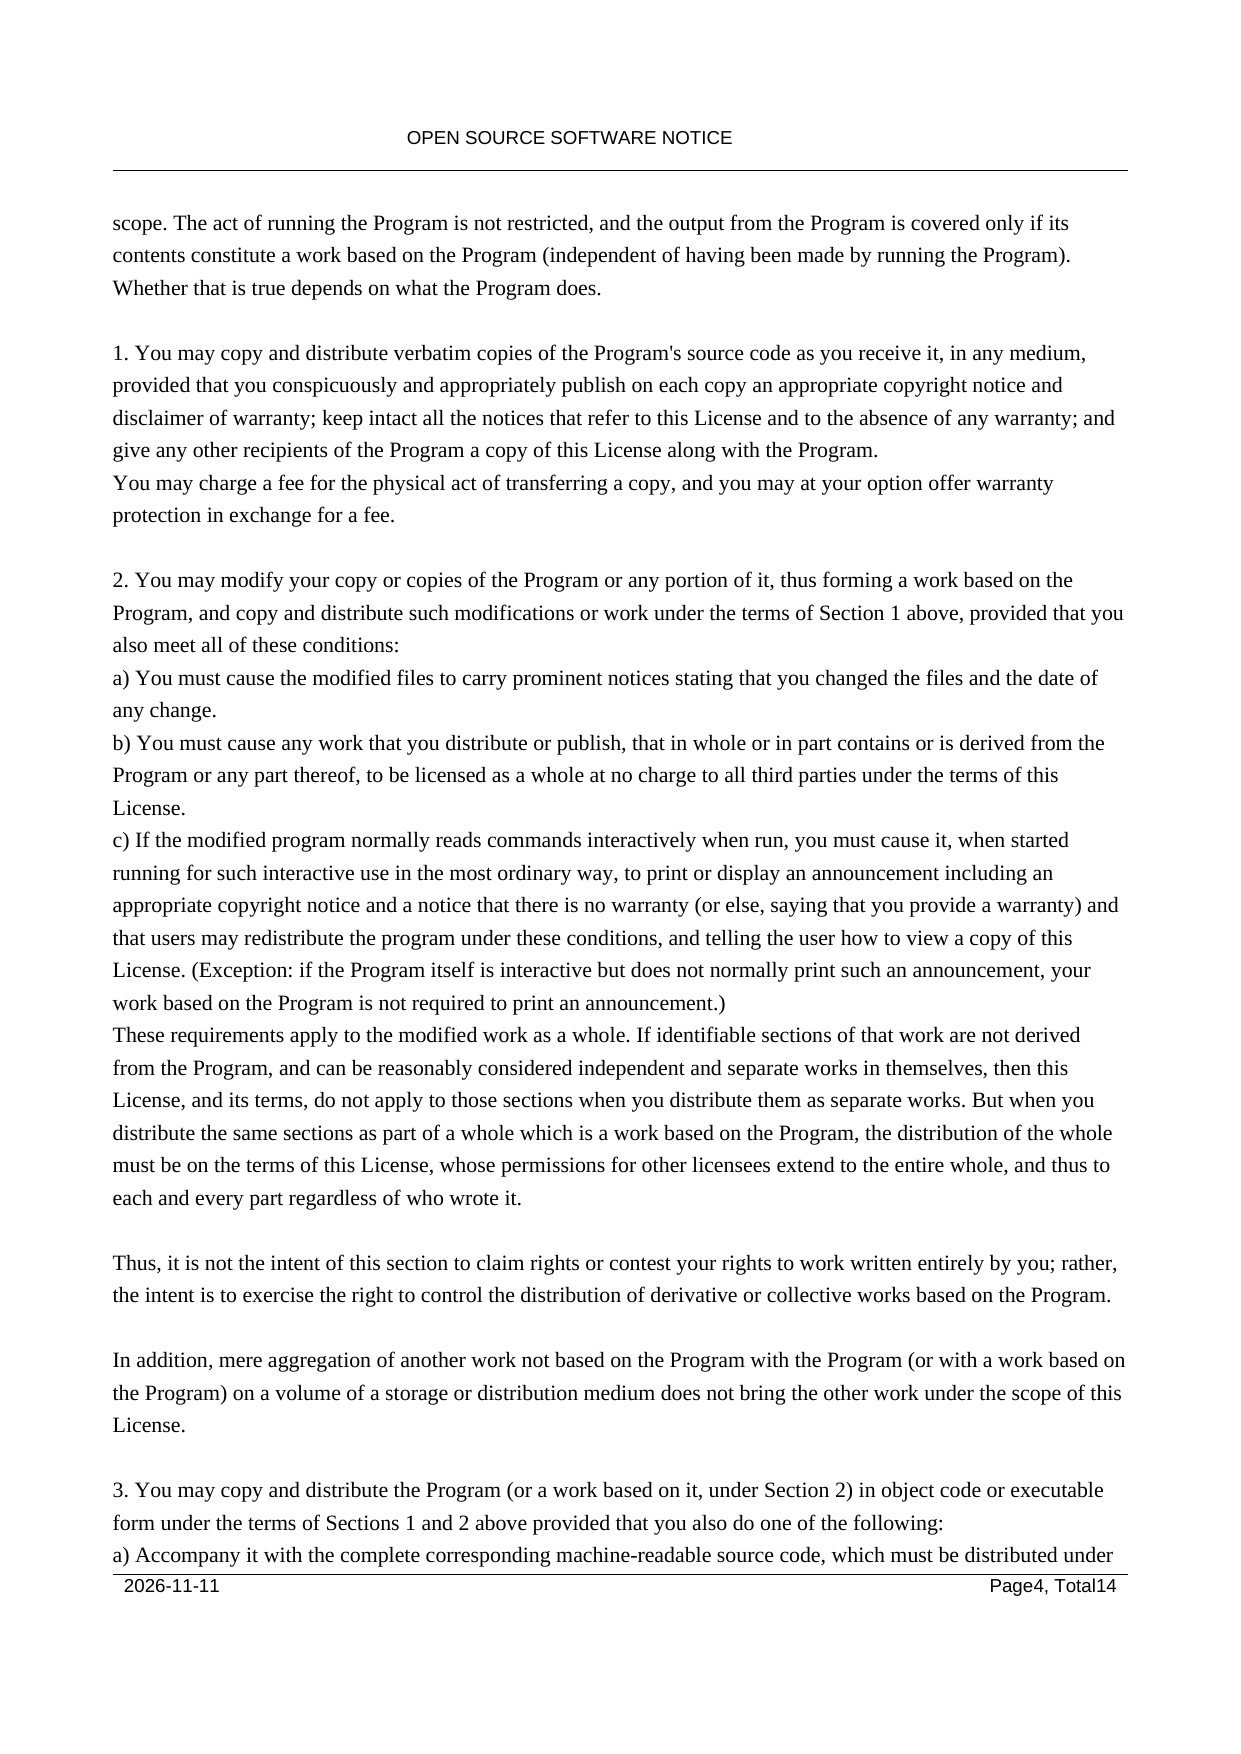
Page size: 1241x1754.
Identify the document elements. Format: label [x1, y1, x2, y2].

text [112, 206, 1128, 1571]
